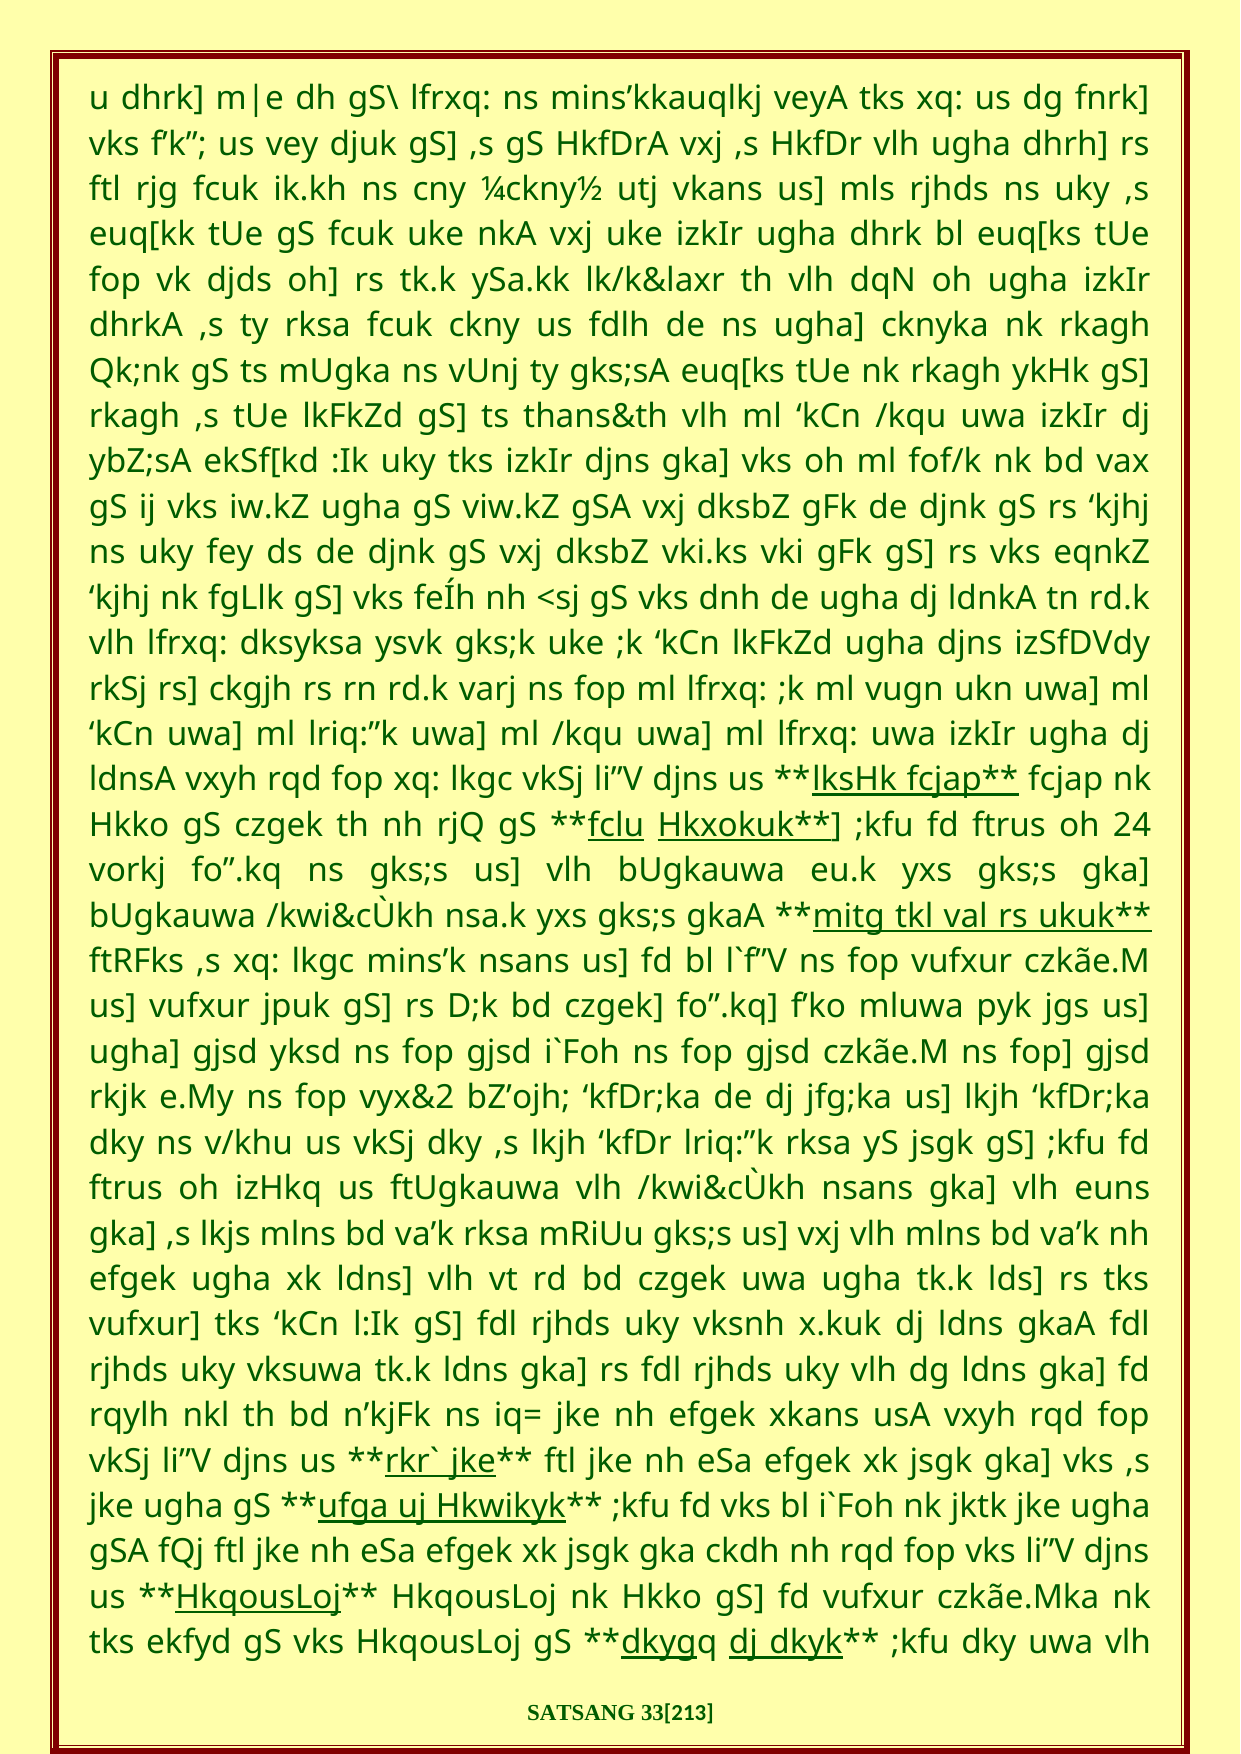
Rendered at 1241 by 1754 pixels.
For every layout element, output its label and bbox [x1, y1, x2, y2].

text [89, 74, 1152, 1663]
